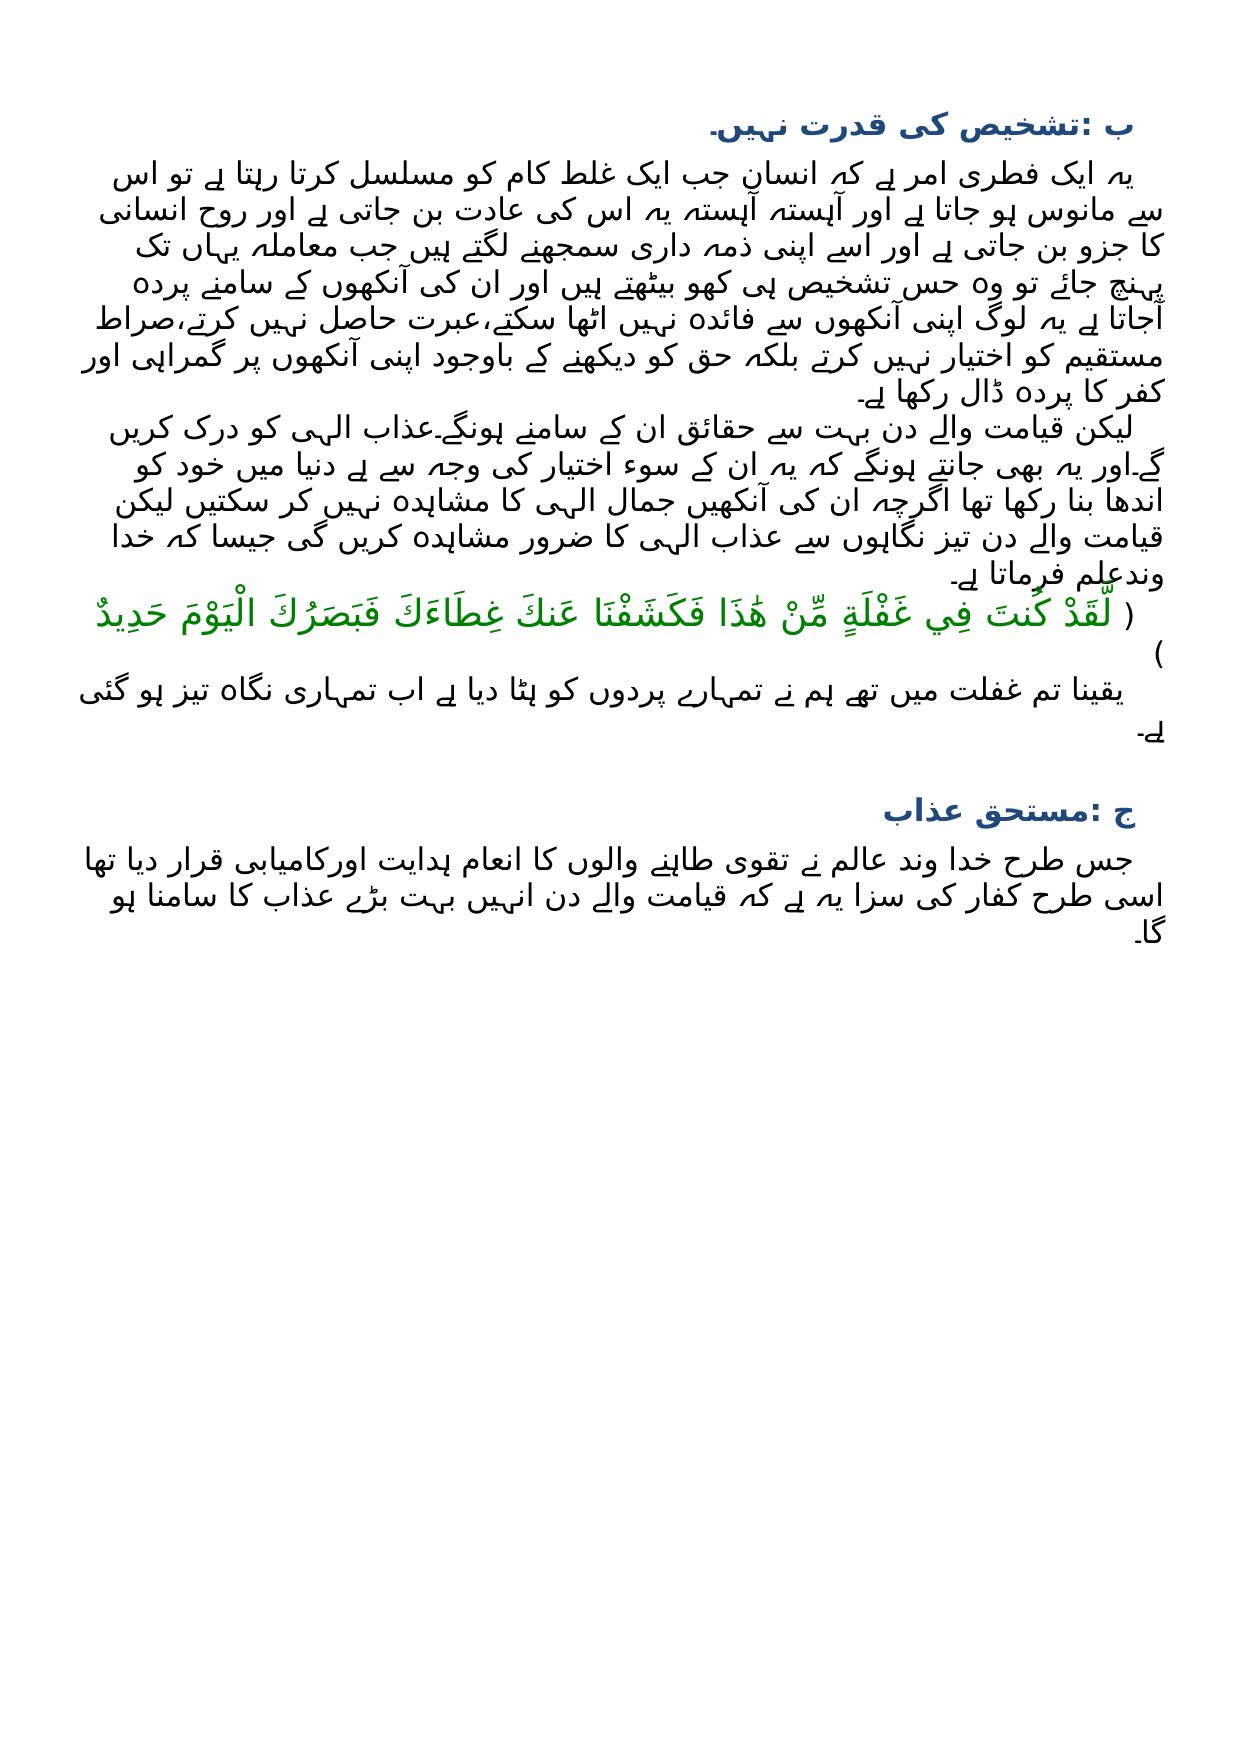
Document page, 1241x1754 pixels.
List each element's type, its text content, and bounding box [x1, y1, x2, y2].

text یقینا تم غفلت میں تھے ہم نے تمہارے پردوں کو ہٹا دیا ہے اب تمہاری نگاہ تیز ہو گئی ہے۔ [75, 671, 1165, 744]
text ( لَّقَدْ كُنتَ فِي غَفْلَةٍ مِّنْ هَٰذَا فَكَشَفْنَا عَنكَ غِطَاءَكَ فَبَصَرُكَ الْيَوْمَ حَدِيدٌ ) [75, 591, 1165, 671]
text یہ ایک فطری امر ہے کہ انسان جب ایک غلط کام کو مسلسل کرتا رہتا ہے تو اس سے مانوس ہو جاتا ہے اور آہستہ آہستہ یہ اس کی عادت بن جاتی ہے اور روح انسانی کا جزو بن جاتی ہے اور اسے اپنی ذمہ داری سمجھنے لگتے ہیں جب معاملہ یہاں تک پہنچ جائے تو وہ حس تشخیص ہی کھو بیٹھتے ہیں اور ان کی آنکھوں کے سامنے پردہ آجاتا ہے یہ لوگ اپنی آنکھوں سے فائدہ نہیں اٹھا سکتے،عبرت حاصل نہیں کرتے،صراط مستقیم کو اختیار نہیں کرتے بلکہ حق کو دیکھنے کے باوجود اپنی آنکھوں پر گمراہی اور کفر کا پردہ ڈال رکھا ہے۔ [75, 155, 1165, 409]
text جس طرح خدا وند عالم نے تقوی طاہنے والوں کا انعام ہدایت اورکامیابی قرار دیا تھا اسی طرح کفار کی سزا یہ ہے کہ قیامت والے دن انہیں بہت بڑے عذاب کا سامنا ہو گا۔ [75, 841, 1165, 950]
subtitle ج :مستحق عذاب [75, 792, 1165, 829]
text لیکن قیامت والے دن بہت سے حقائق ان کے سامنے ہونگے۔عذاب الہی کو درک کریں گے۔اور یہ بھی جانتے ہونگے کہ یہ ان کے سوء اختیار کی وجہ سے ہے دنیا میں خود کو اندھا بنا رکھا تھا اگرچہ ان کی آنکھیں جمال الہی کا مشاہدہ نہیں کر سکتیں لیکن قیامت والے دن تیز نگاہوں سے عذاب الہی کا ضرور مشاہدہ کریں گی جیسا کہ خدا وندعلم فرماتا ہے۔ [75, 409, 1165, 591]
subtitle ب :تشخیص کی قدرت نہیں۔ [75, 106, 1165, 143]
